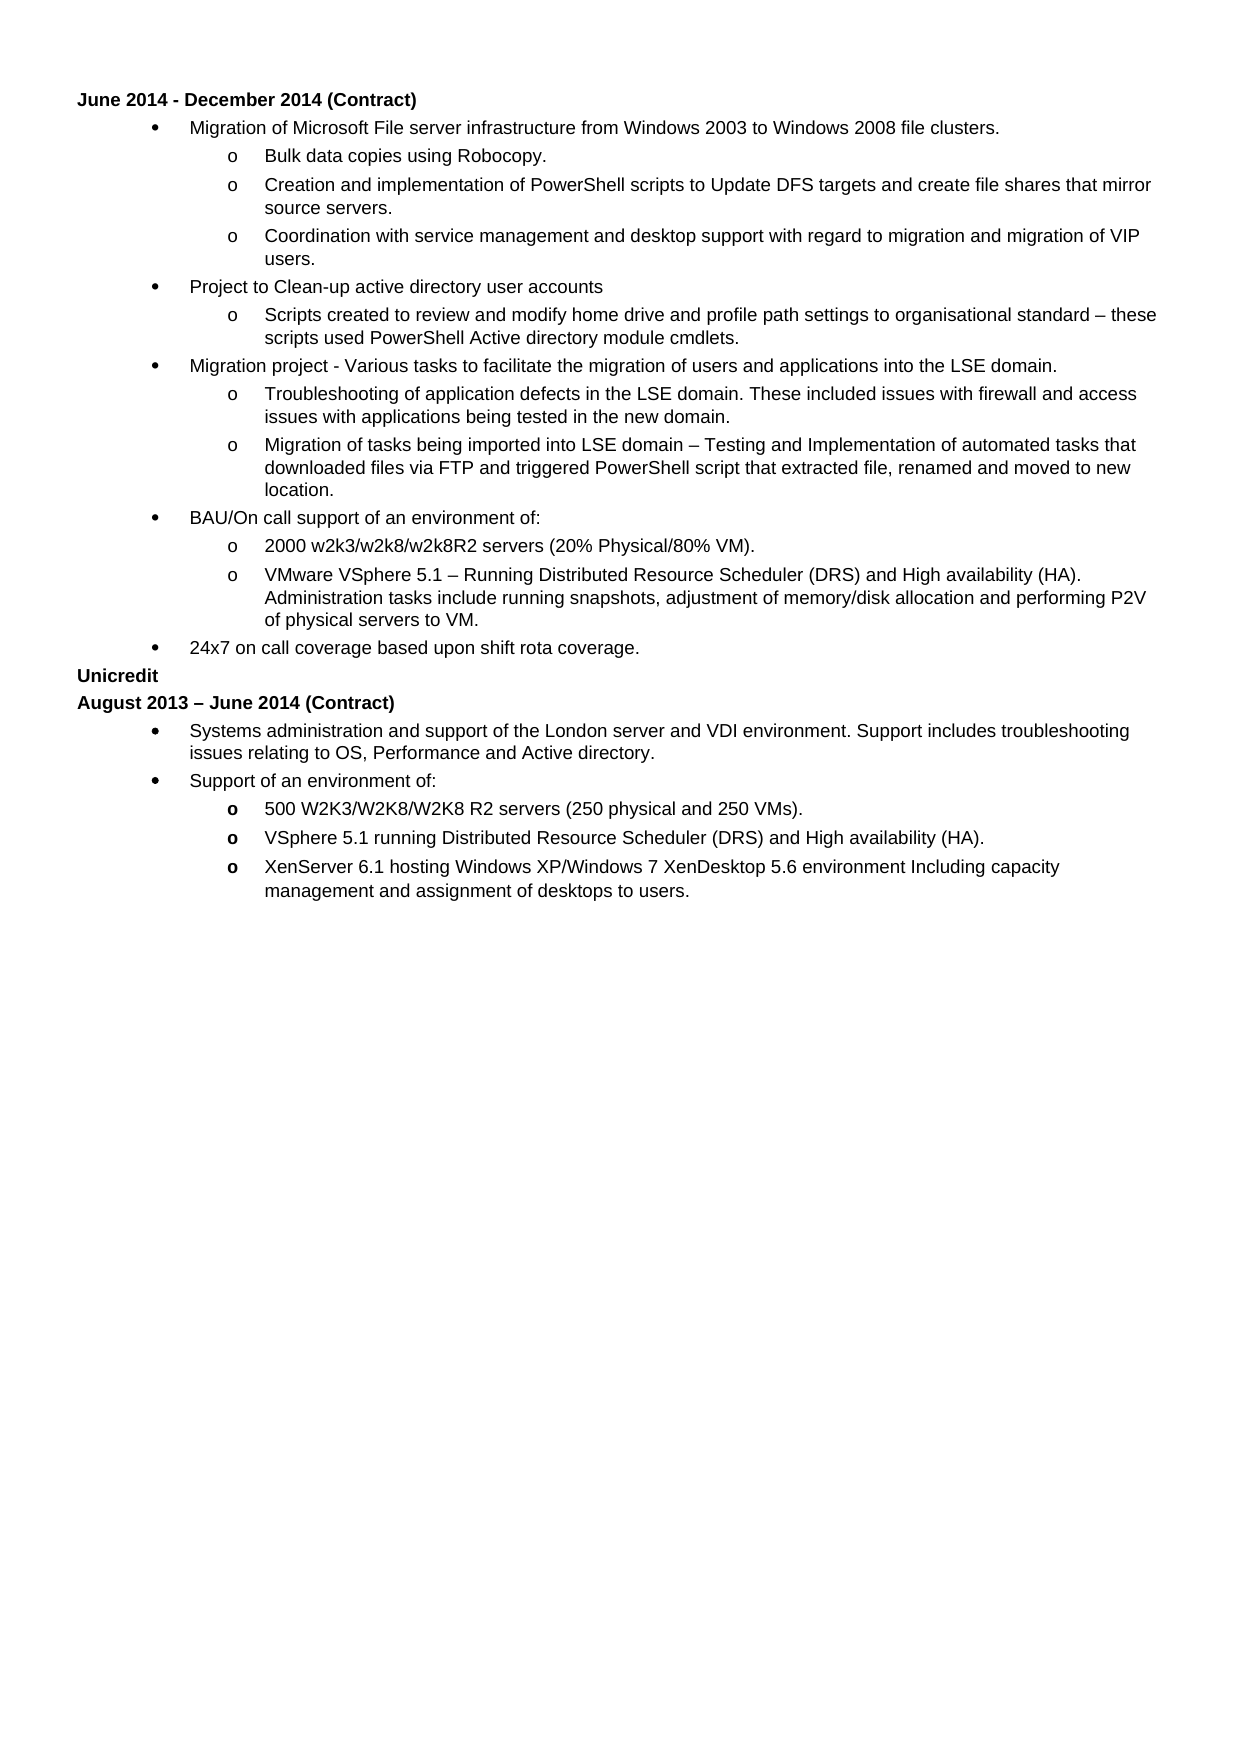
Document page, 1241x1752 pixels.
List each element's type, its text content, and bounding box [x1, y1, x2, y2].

list 500 W2K3/W2K8/W2K8 R2 servers (250 physical and 250 VMs). [227, 797, 1163, 821]
list Bulk data copies using Robocopy. [227, 144, 1163, 168]
text August 2013 – June 2014 (Contract) [77, 692, 1163, 714]
list Coordination with service management and desktop support with regard to migration and migration of VIP users. [227, 225, 1163, 270]
list XenServer 6.1 hosting Windows XP/Windows 7 XenDesktop 5.6 environment Including capacity management and assignment of desktops to users. [227, 856, 1163, 901]
list Migration project - Various tasks to facilitate the migration of users and applications into the LSE domain. [152, 355, 1163, 377]
list 24x7 on call coverage based upon shift rota coverage. [152, 636, 1163, 658]
list Migration of tasks being imported into LSE domain – Testing and Implementation of automated tasks that downloaded files via FTP and triggered PowerShell script that extracted file, renamed and moved to new location. [227, 434, 1163, 500]
list Project to Clean-up active directory user accounts [152, 276, 1163, 298]
list VSphere 5.1 running Distributed Resource Scheduler (DRS) and High availability (HA). [227, 827, 1163, 850]
list Migration of Microsoft File server infrastructure from Windows 2003 to Windows 2008 file clusters. [152, 116, 1163, 138]
list Troubleshooting of application defects in the LSE domain. These included issues with firewall and access issues with applications being tested in the new domain. [227, 383, 1163, 428]
list 2000 w2k3/w2k8/w2k8R2 servers (20% Physical/80% VM). [227, 534, 1163, 558]
list Systems administration and support of the London server and VDI environment. Support includes troubleshooting issues relating to OS, Performance and Active directory. [152, 720, 1163, 763]
list Creation and implementation of PowerShell scripts to Update DFS targets and create file shares that mirror source servers. [227, 174, 1163, 219]
text June 2014 - December 2014 (Contract) [77, 89, 1163, 110]
text Unicredit [77, 664, 1163, 686]
list VMware VSphere 5.1 – Running Distributed Resource Scheduler (DRS) and High availability (HA). Administration tasks include running snapshots, adjustment of memory/disk allocation and performing P2V of physical servers to VM. [227, 564, 1163, 630]
list Scripts created to review and modify home drive and profile path settings to organisational standard – these scripts used PowerShell Active directory module cmdlets. [227, 304, 1163, 349]
list BAU/On call support of an environment of: [152, 506, 1163, 528]
list Support of an environment of: [152, 769, 1163, 791]
